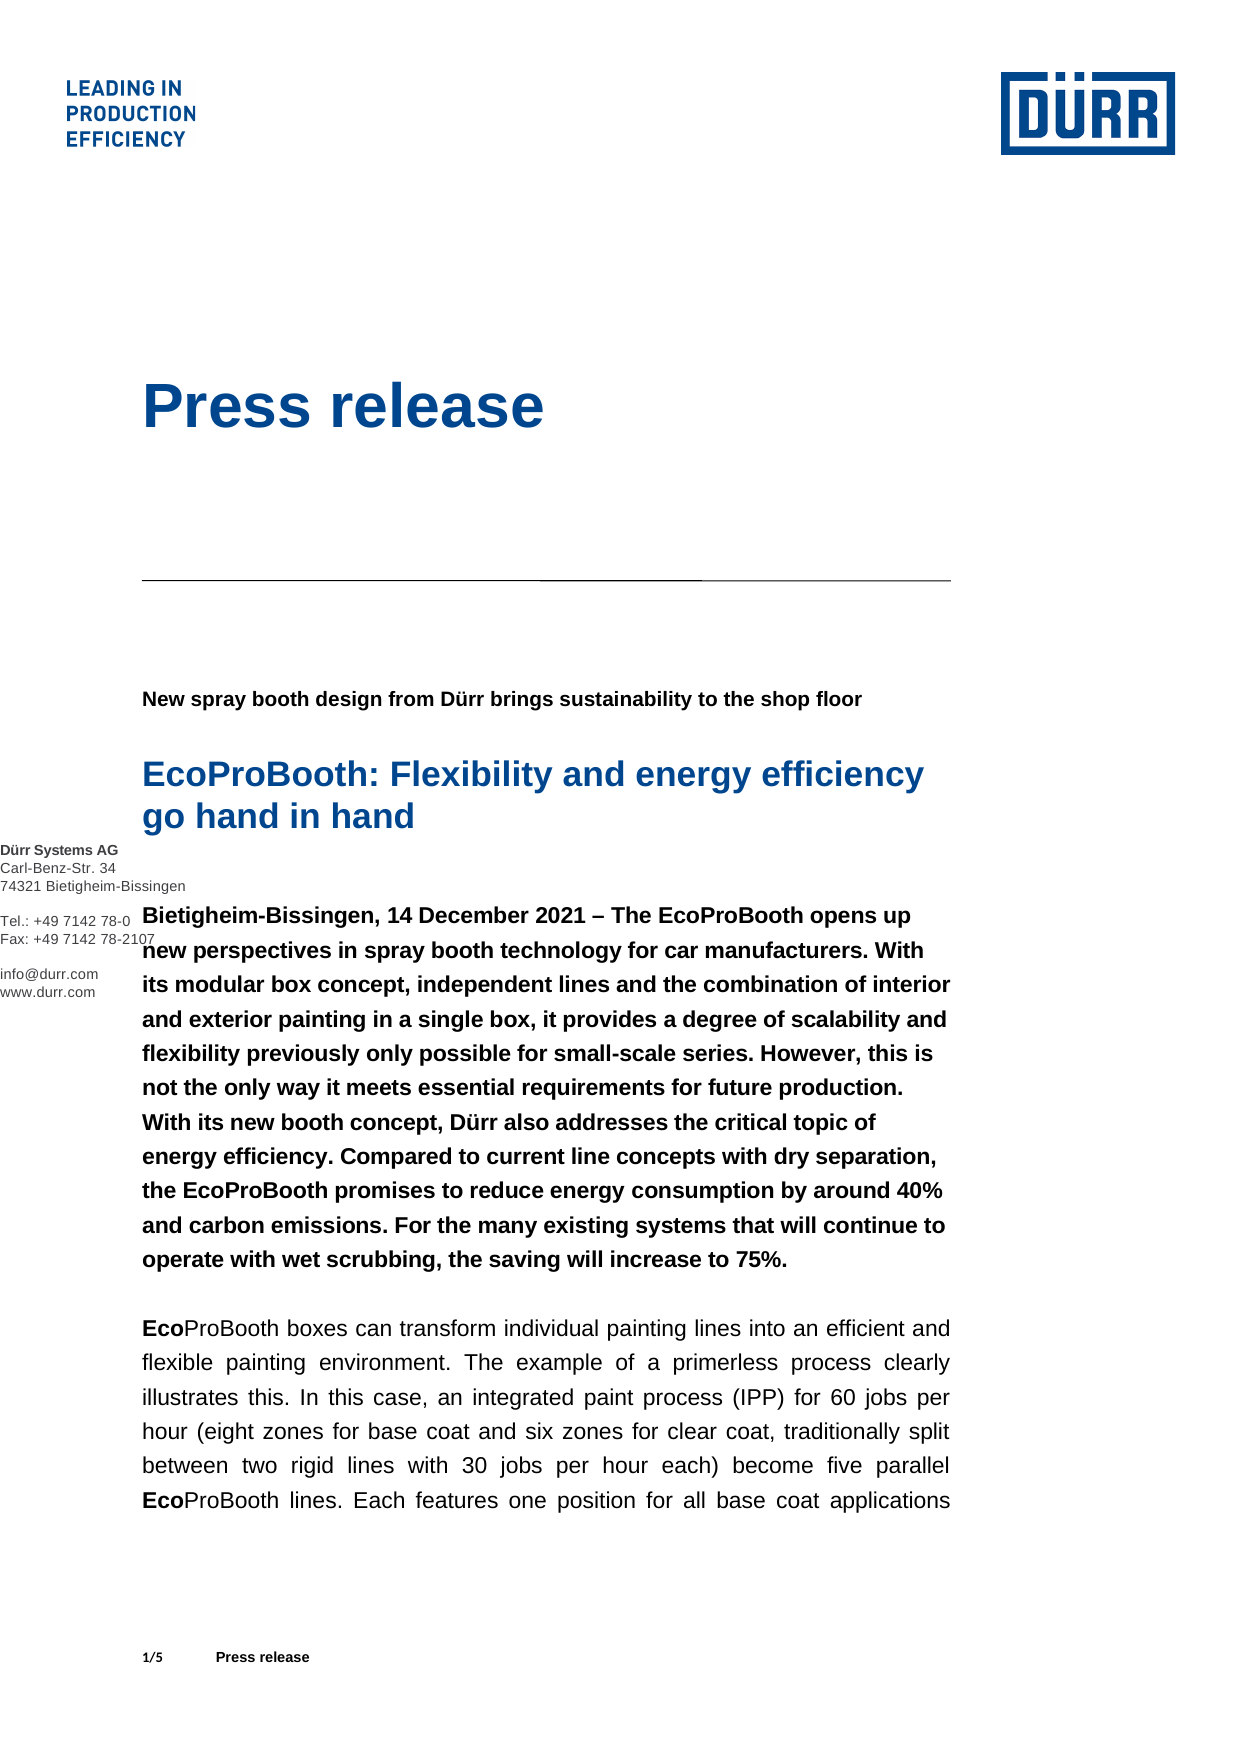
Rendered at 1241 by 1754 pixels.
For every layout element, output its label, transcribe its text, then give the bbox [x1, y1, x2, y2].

text Bietigheim-Bissingen, 14 December 2021 – The EcoProBooth opens up new perspectives in spray booth technology for car manufacturers. With its modular box concept, independent lines and the combination of interior and exterior painting in a single box, it provides a degree of scalability and flexibility previously only possible for small-scale series. However, this is not the only way it meets essential requirements for future production. With its new booth concept, Dürr also addresses the critical topic of energy efficiency. Compared to current line concepts with dry separation, the EcoProBooth promises to reduce energy consumption by around 40% and carbon emissions. For the many existing systems that will continue to operate with wet scrubbing, the saving will increase to 75%. [142, 894, 951, 1272]
text New spray booth design from Dürr brings sustainability to the shop floor EcoProBooth: Flexibility and energy efficiency go hand in hand [142, 628, 951, 836]
picture [1001, 72, 1175, 155]
picture [67, 80, 196, 147]
text Press release [142, 366, 951, 441]
